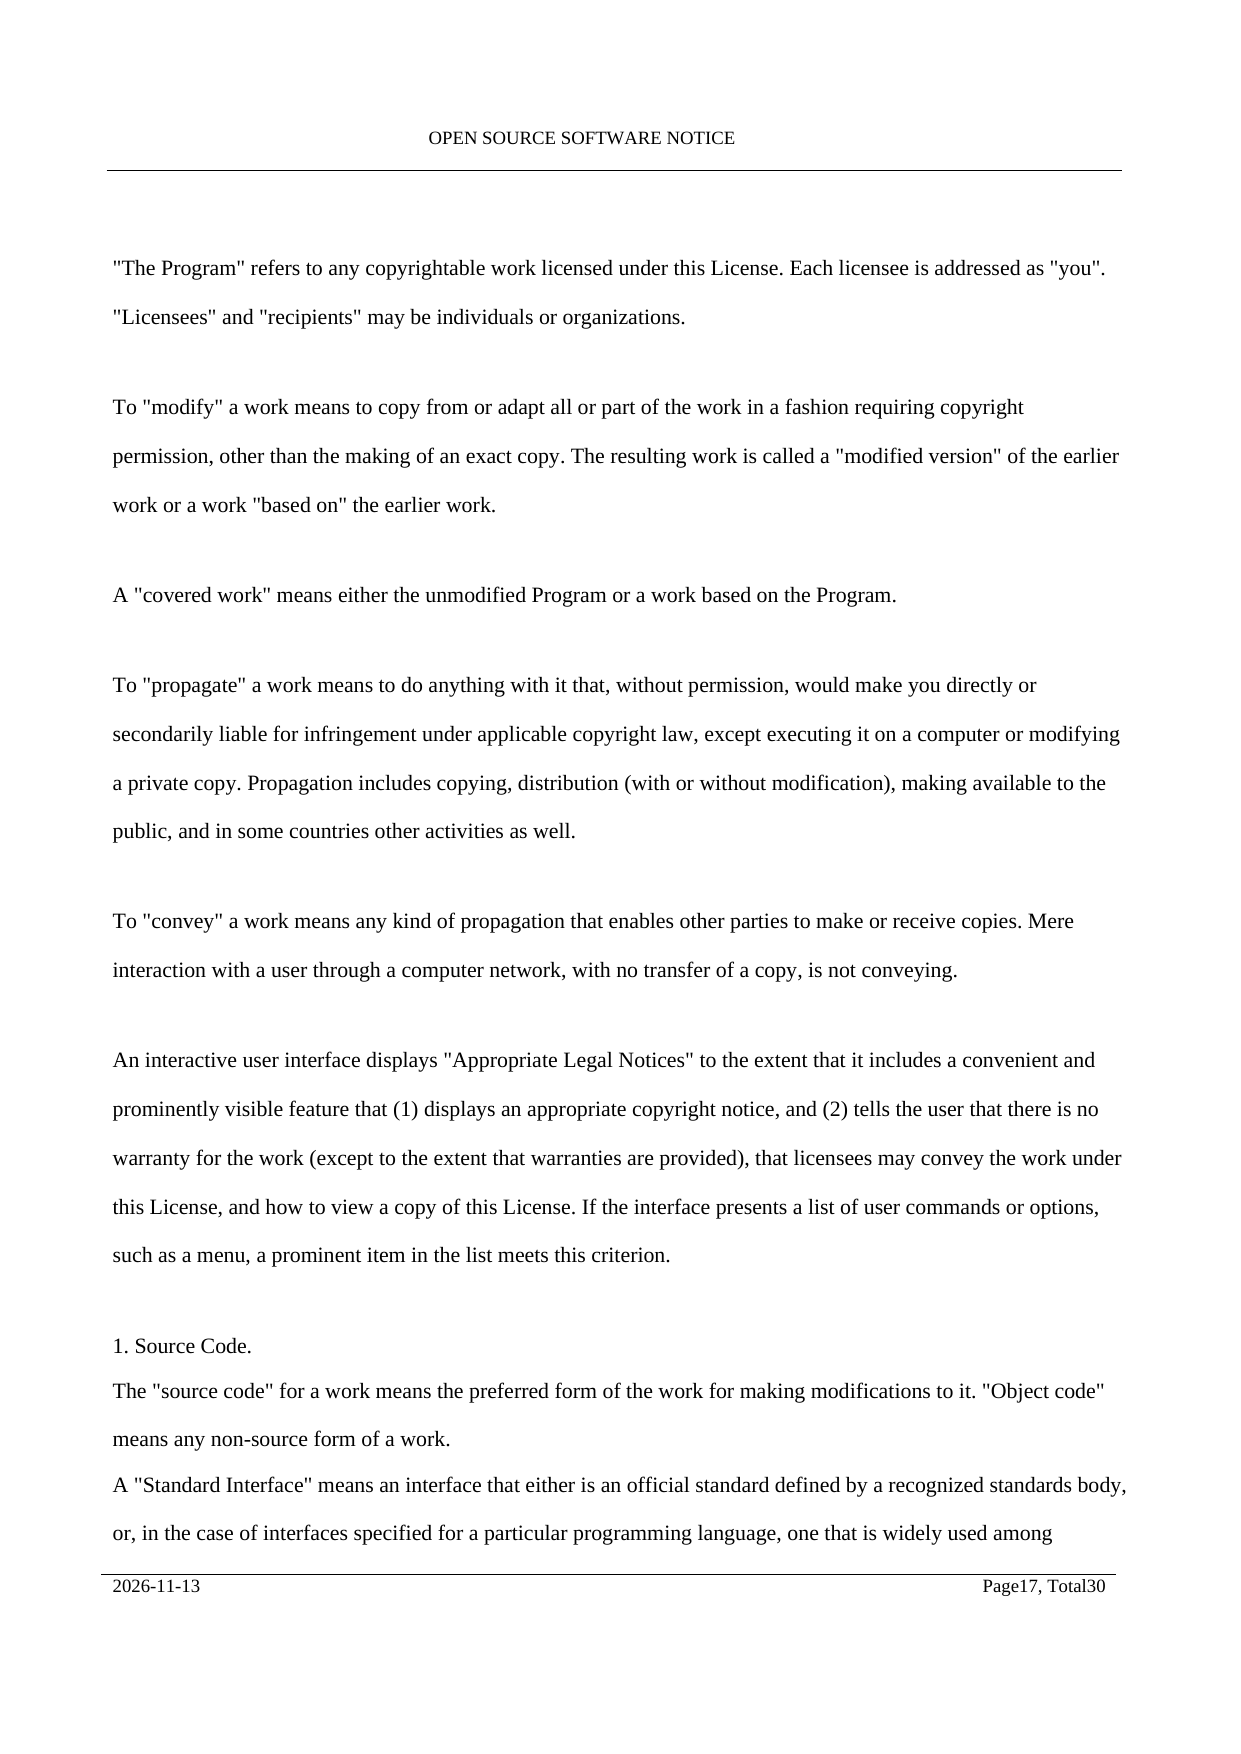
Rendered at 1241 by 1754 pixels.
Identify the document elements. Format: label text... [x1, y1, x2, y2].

text The "source code" for a work means the preferred form of the work for making modifications to it. "Object code" means any non-source form of a work. [112, 1374, 1128, 1455]
text An interactive user interface displays "Appropriate Legal Notices" to the extent that it includes a convenient and prominently visible feature that (1) displays an appropriate copyright notice, and (2) tells the user that there is no warranty for the work (except to the extent that warranties are provided), that licensees may convey the work under this License, and how to view a copy of this License. If the interface presents a list of user commands or options, such as a menu, a prominent item in the list meets this criterion. [112, 1044, 1128, 1271]
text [112, 1468, 1128, 1549]
text A "covered work" means either the unmodified Program or a work based on the Program. [112, 578, 1128, 611]
text "The Program" refers to any copyrightable work licensed under this License. Each licensee is addressed as "you". "Licensees" and "recipients" may be individuals or organizations. [112, 251, 1128, 333]
text 1. Source Code. [112, 1329, 1128, 1361]
text To "convey" a work means any kind of propagation that enables other parties to make or receive copies. Mere interaction with a user through a computer network, with no transfer of a copy, is not conveying. [112, 905, 1128, 986]
text To "propagate" a work means to do anything with it that, without permission, would make you directly or secondarily liable for infringement under applicable copyright law, except executing it on a computer or modifying a private copy. Propagation includes copying, distribution (with or without modification), making available to the public, and in some countries other activities as well. [112, 668, 1128, 847]
text To "modify" a work means to copy from or adapt all or part of the work in a fashion requiring copyright permission, other than the making of an exact copy. The resulting work is called a "modified version" of the earlier work or a work "based on" the earlier work. [112, 390, 1128, 520]
